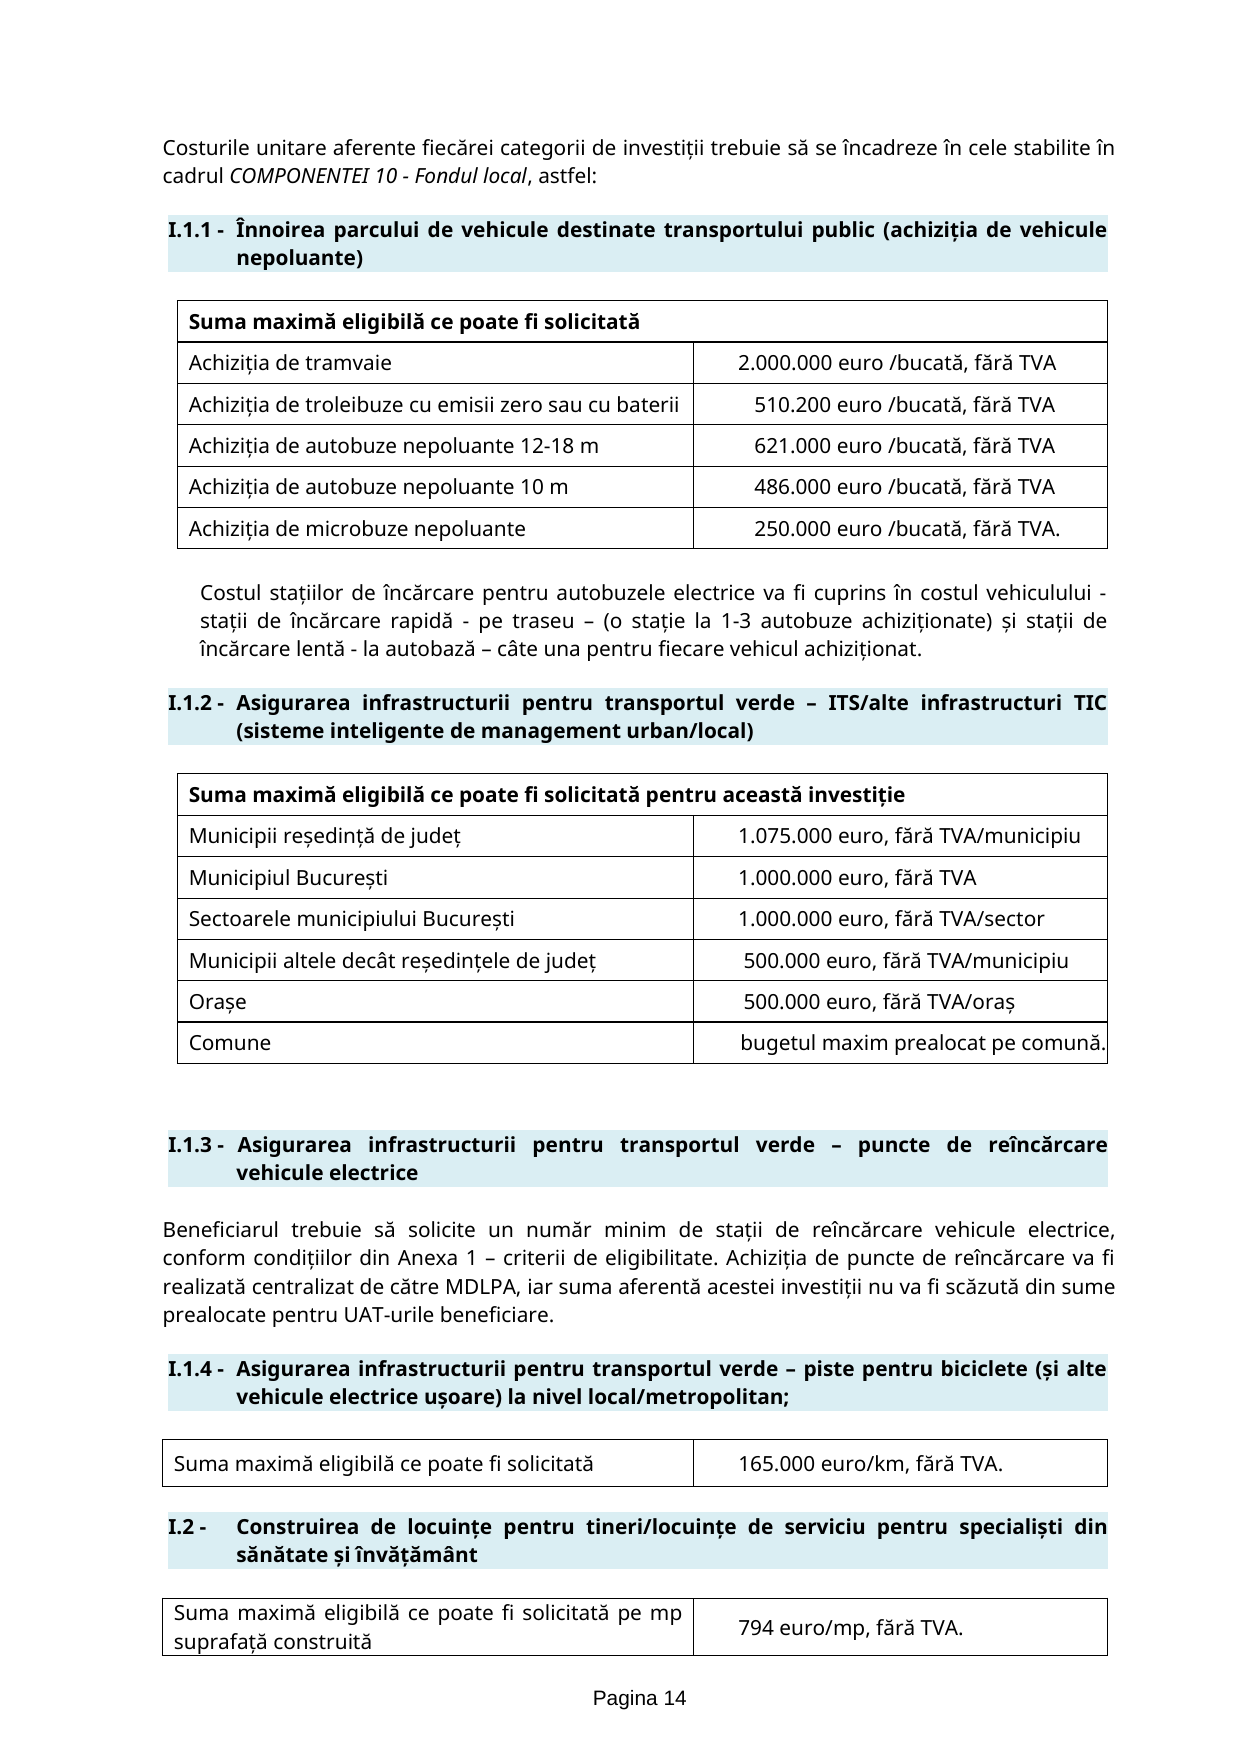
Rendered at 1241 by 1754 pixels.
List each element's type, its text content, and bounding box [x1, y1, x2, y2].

text Costul stațiilor de încărcare pentru autobuzele electrice va fi cuprins în costul vehiculului - stații de încărcare rapidă - pe traseu – (o stație la 1-3 autobuze achiziționate) și stații de încărcare lentă - la autobază – câte una pentru fiecare vehicul achiziționat. [200, 578, 1108, 663]
text I.2 - Construirea de locuințe pentru tineri/locuințe de serviciu pentru specialiști din sănătate și învățământ [168, 1512, 1108, 1569]
table_cell Achiziția de microbuze nepoluante [178, 508, 693, 548]
table_cell 2.000.000 euro /bucată, fără TVA [694, 343, 1107, 383]
table_cell Comune [178, 1023, 693, 1063]
table_cell Achiziția de autobuze nepoluante 12-18 m [178, 425, 693, 466]
text I.1.1 - Înnoirea parcului de vehicule destinate transportului public (achiziția de vehicule nepoluante) [168, 215, 1108, 272]
table_cell Municipii altele decât reședințele de județ [178, 940, 693, 980]
table_header 165.000 euro/km, fără TVA. [694, 1440, 1107, 1486]
table_cell 621.000 euro /bucată, fără TVA [694, 425, 1107, 466]
table_cell bugetul maxim prealocat pe comună. [694, 1023, 1107, 1063]
table_header Suma maximă eligibilă ce poate fi solicitată [178, 301, 1107, 341]
table_cell 1.000.000 euro, fără TVA [694, 857, 1107, 897]
table_header Suma maximă eligibilă ce poate fi solicitată pe mp suprafață construită [163, 1599, 693, 1655]
table_cell Achiziția de troleibuze cu emisii zero sau cu baterii [178, 384, 693, 424]
text I.1.4 - Asigurarea infrastructurii pentru transportul verde – piste pentru biciclete (și alte vehicule electrice ușoare) la nivel local/metropolitan; [168, 1354, 1108, 1411]
table_cell Municipiul București [178, 857, 693, 897]
table_cell Achiziția de autobuze nepoluante 10 m [178, 467, 693, 507]
table_cell 500.000 euro, fără TVA/municipiu [694, 940, 1107, 980]
table_header Suma maximă eligibilă ce poate fi solicitată [163, 1440, 693, 1486]
table_cell 1.000.000 euro, fără TVA/sector [694, 899, 1107, 939]
text I.1.3 - Asigurarea infrastructurii pentru transportul verde – puncte de reîncărcare vehicule electrice [168, 1130, 1108, 1187]
table_cell 1.075.000 euro, fără TVA/municipiu [694, 816, 1107, 856]
text Costurile unitare aferente fiecărei categorii de investiții trebuie să se încadreze în cele stabilite în cadrul COMPONENTEI 10 - Fondul local, astfel: [162, 133, 1117, 190]
table_header 794 euro/mp, fără TVA. [694, 1599, 1107, 1655]
table_cell 486.000 euro /bucată, fără TVA [694, 467, 1107, 507]
text Beneficiarul trebuie să solicite un număr minim de stații de reîncărcare vehicule electrice, conform condițiilor din Anexa 1 – criterii de eligibilitate. Achiziția de puncte de reîncărcare va fi realizată centralizat de către MDLPA, iar suma aferentă acestei investiții nu va fi scăzută din sume prealocate pentru UAT-urile beneficiare. [162, 1215, 1117, 1329]
table_cell 250.000 euro /bucată, fără TVA. [694, 508, 1107, 548]
table_cell Orașe [178, 981, 693, 1021]
table_cell 500.000 euro, fără TVA/oraș [694, 981, 1107, 1021]
table_cell Sectoarele municipiului București [178, 899, 693, 939]
table_cell Achiziția de tramvaie [178, 343, 693, 383]
table_cell 510.200 euro /bucată, fără TVA [694, 384, 1107, 424]
table_header Suma maximă eligibilă ce poate fi solicitată pentru această investiție [178, 774, 1107, 815]
table_cell Municipii reședință de județ [178, 816, 693, 856]
text I.1.2 - Asigurarea infrastructurii pentru transportul verde – ITS/alte infrastructuri TIC (sisteme inteligente de management urban/local) [168, 688, 1108, 745]
